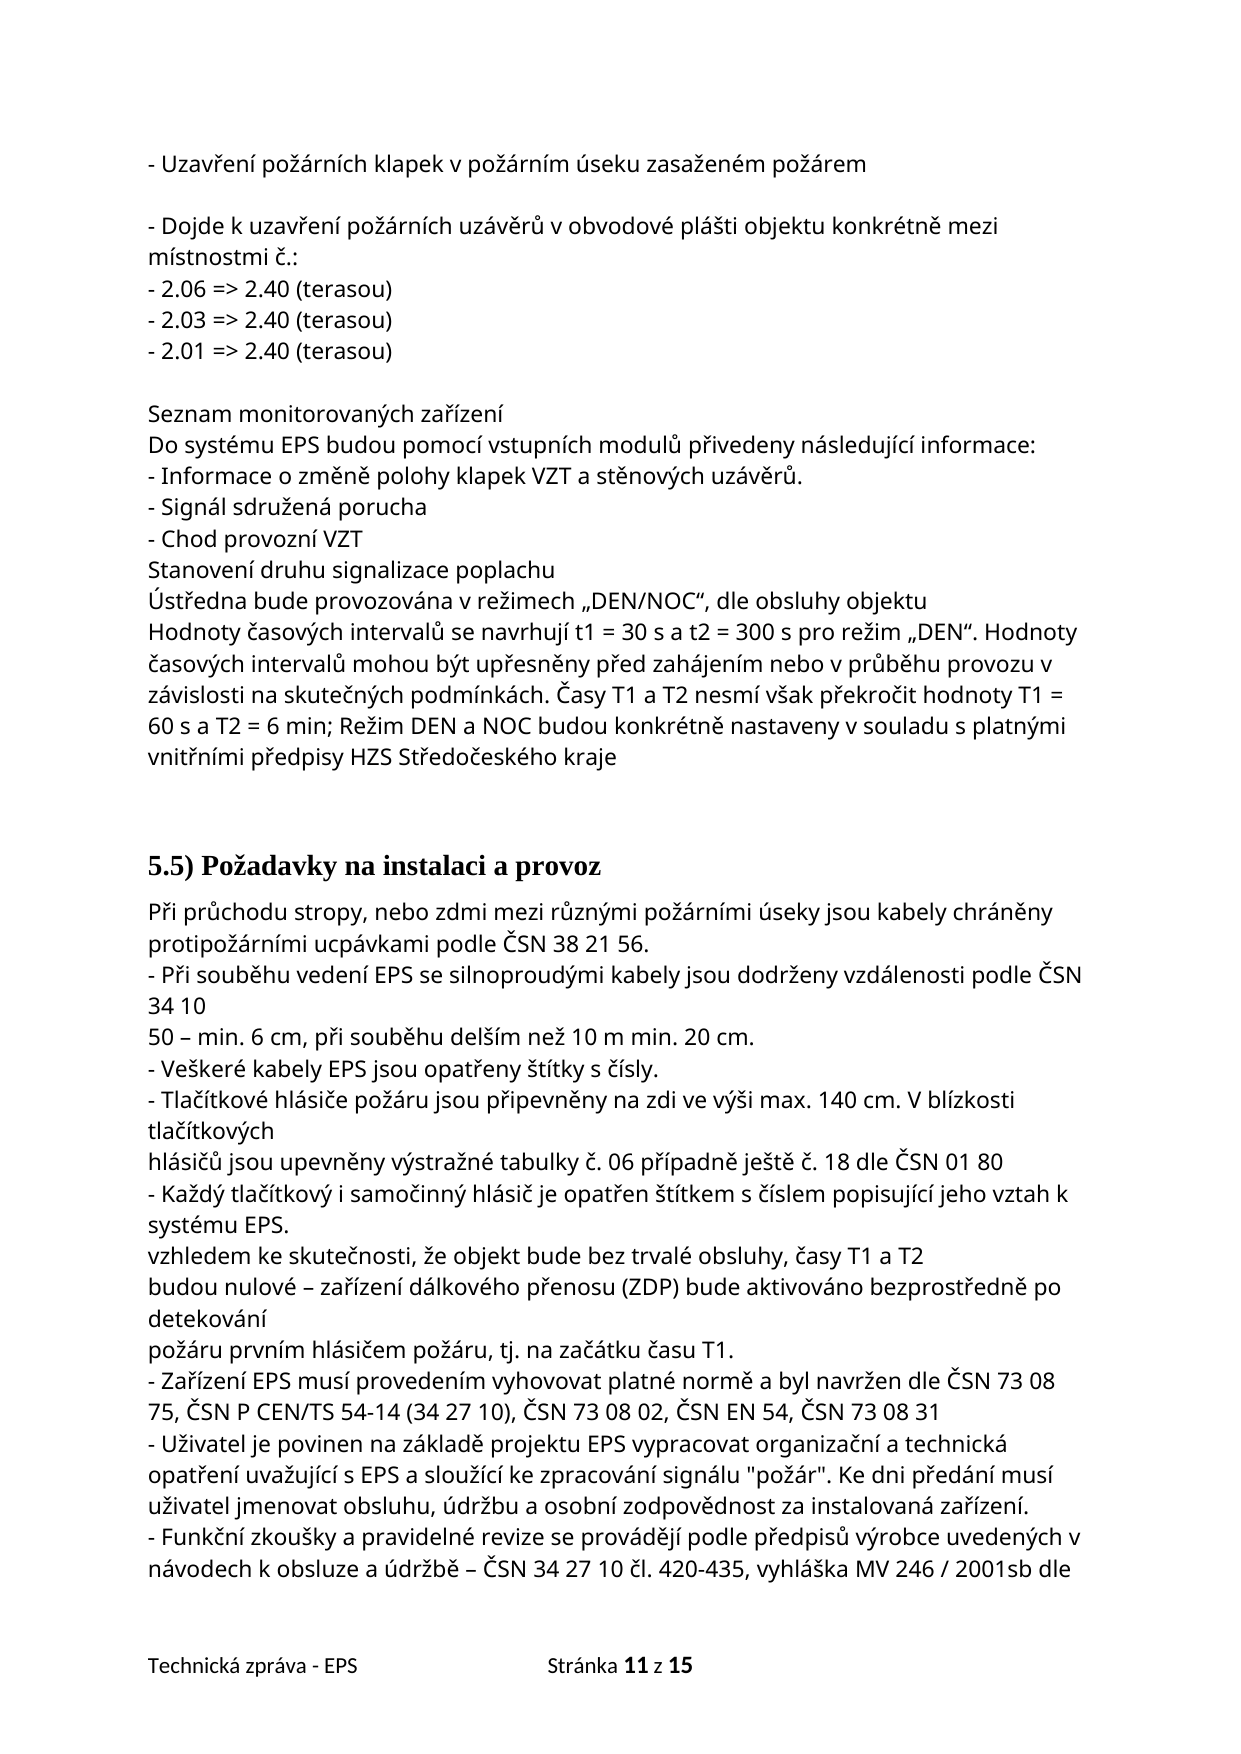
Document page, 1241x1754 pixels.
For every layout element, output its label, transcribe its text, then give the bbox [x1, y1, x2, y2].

text Při průchodu stropy, nebo zdmi mezi různými požárními úseky jsou kabely chráněny [148, 896, 1093, 927]
text - 2.06 => 2.40 (terasou) [148, 273, 1093, 304]
text požáru prvním hlásičem požáru, tj. na začátku času T1. [148, 1334, 1093, 1365]
text - Uživatel je povinen na základě projektu EPS vypracovat organizační a technická opatření uvažující s EPS a sloužící ke zpracování signálu "požár". Ke dni předání musí uživatel jmenovat obsluhu, údržbu a osobní zodpovědnost za instalovaná zařízení. [148, 1427, 1093, 1521]
text - 2.01 => 2.40 (terasou) [148, 335, 1093, 366]
text Ústředna bude provozována v režimech „DEN/NOC“, dle obsluhy objektu [148, 585, 1093, 616]
text budou nulové – zařízení dálkového přenosu (ZDP) bude aktivováno bezprostředně po detekování [148, 1271, 1093, 1334]
text vzhledem ke skutečnosti, že objekt bude bez trvalé obsluhy, časy T1 a T2 [148, 1240, 1093, 1271]
text - Veškeré kabely EPS jsou opatřeny štítky s čísly. [148, 1052, 1093, 1084]
text - 2.03 => 2.40 (terasou) [148, 304, 1093, 335]
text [148, 1521, 1093, 1584]
text 50 – min. 6 cm, při souběhu delším než 10 m min. 20 cm. [148, 1021, 1093, 1052]
text - Informace o změně polohy klapek VZT a stěnových uzávěrů. [148, 460, 1093, 491]
text protipožárními ucpávkami podle ČSN 38 21 56. [148, 927, 1093, 959]
text - Signál sdružená porucha [148, 491, 1093, 523]
text - Chod provozní VZT [148, 523, 1093, 554]
text - Každý tlačítkový i samočinný hlásič je opatřen štítkem s číslem popisující jeho vztah k [148, 1177, 1093, 1209]
text Do systému EPS budou pomocí vstupních modulů přivedeny následující informace: [148, 429, 1093, 460]
text Seznam monitorovaných zařízení [148, 398, 1093, 429]
text - Zařízení EPS musí provedením vyhovovat platné normě a byl navržen dle ČSN 73 08 75, ČSN P CEN/TS 54-14 (34 27 10), ČSN 73 08 02, ČSN EN 54, ČSN 73 08 31 [148, 1365, 1093, 1427]
text - Tlačítkové hlásiče požáru jsou připevněny na zdi ve výši max. 140 cm. V blízkosti tlačítkových [148, 1084, 1093, 1146]
text systému EPS. [148, 1209, 1093, 1240]
text hlásičů jsou upevněny výstražné tabulky č. 06 případně ještě č. 18 dle ČSN 01 80 [148, 1146, 1093, 1177]
subtitle 5.5) Požadavky na instalaci a provoz [148, 848, 1093, 881]
text - Dojde k uzavření požárních uzávěrů v obvodové plášti objektu konkrétně mezi místnostmi č.: [148, 210, 1093, 273]
text Hodnoty časových intervalů se navrhují t1 = 30 s a t2 = 300 s pro režim „DEN“. Hodnoty časových intervalů mohou být upřesněny před zahájením nebo v průběhu provozu v závislosti na skutečných podmínkách. Časy T1 a T2 nesmí však překročit hodnoty T1 = 60 s a T2 = 6 min; Režim DEN a NOC budou konkrétně nastaveny v souladu s platnými vnitřními předpisy HZS Středočeského kraje [148, 616, 1093, 773]
text - Při souběhu vedení EPS se silnoproudými kabely jsou dodrženy vzdálenosti podle ČSN 34 10 [148, 959, 1093, 1021]
text - Uzavření požárních klapek v požárním úseku zasaženém požárem [148, 148, 1093, 179]
text Stanovení druhu signalizace poplachu [148, 554, 1093, 585]
